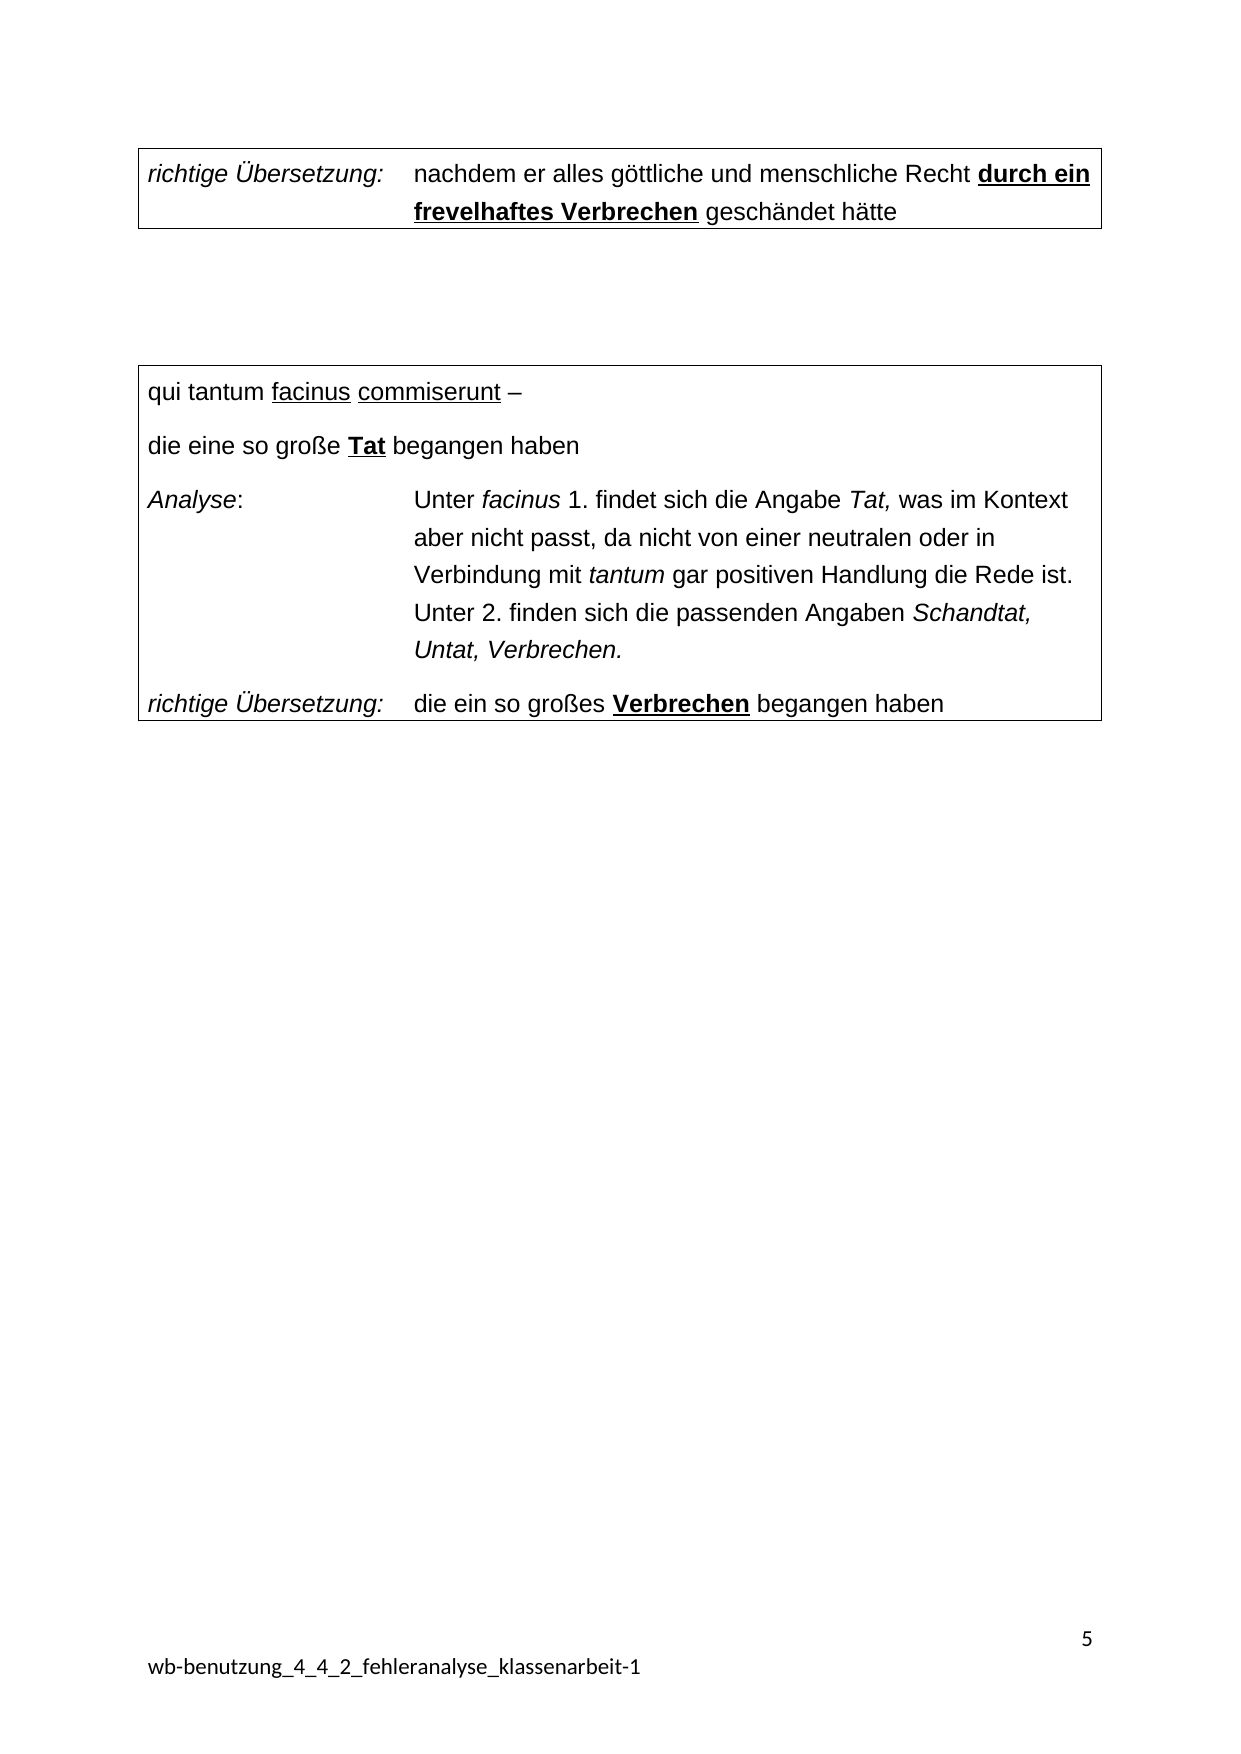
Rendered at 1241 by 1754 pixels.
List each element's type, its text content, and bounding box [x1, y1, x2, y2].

text die eine so große Tat begangen haben [139, 419, 1101, 460]
text Analyse: Unter facinus 1. findet sich die Angabe Tat, was im Kontext aber nicht passt, da nicht von einer neutralen oder in Verbindung mit tantum gar positiven Handlung die Rede ist. Unter 2. finden sich die passenden Angaben Schandtat, Untat, Verbrechen. [139, 473, 1101, 664]
text richtige Übersetzung: die ein so großes Verbrechen begangen haben [139, 678, 1101, 720]
text richtige Übersetzung: nachdem er alles göttliche und menschliche Recht durch ein frevelhaftes Verbrechen geschändet hätte [139, 149, 1101, 228]
text qui tantum facinus commiserunt – [139, 366, 1101, 406]
